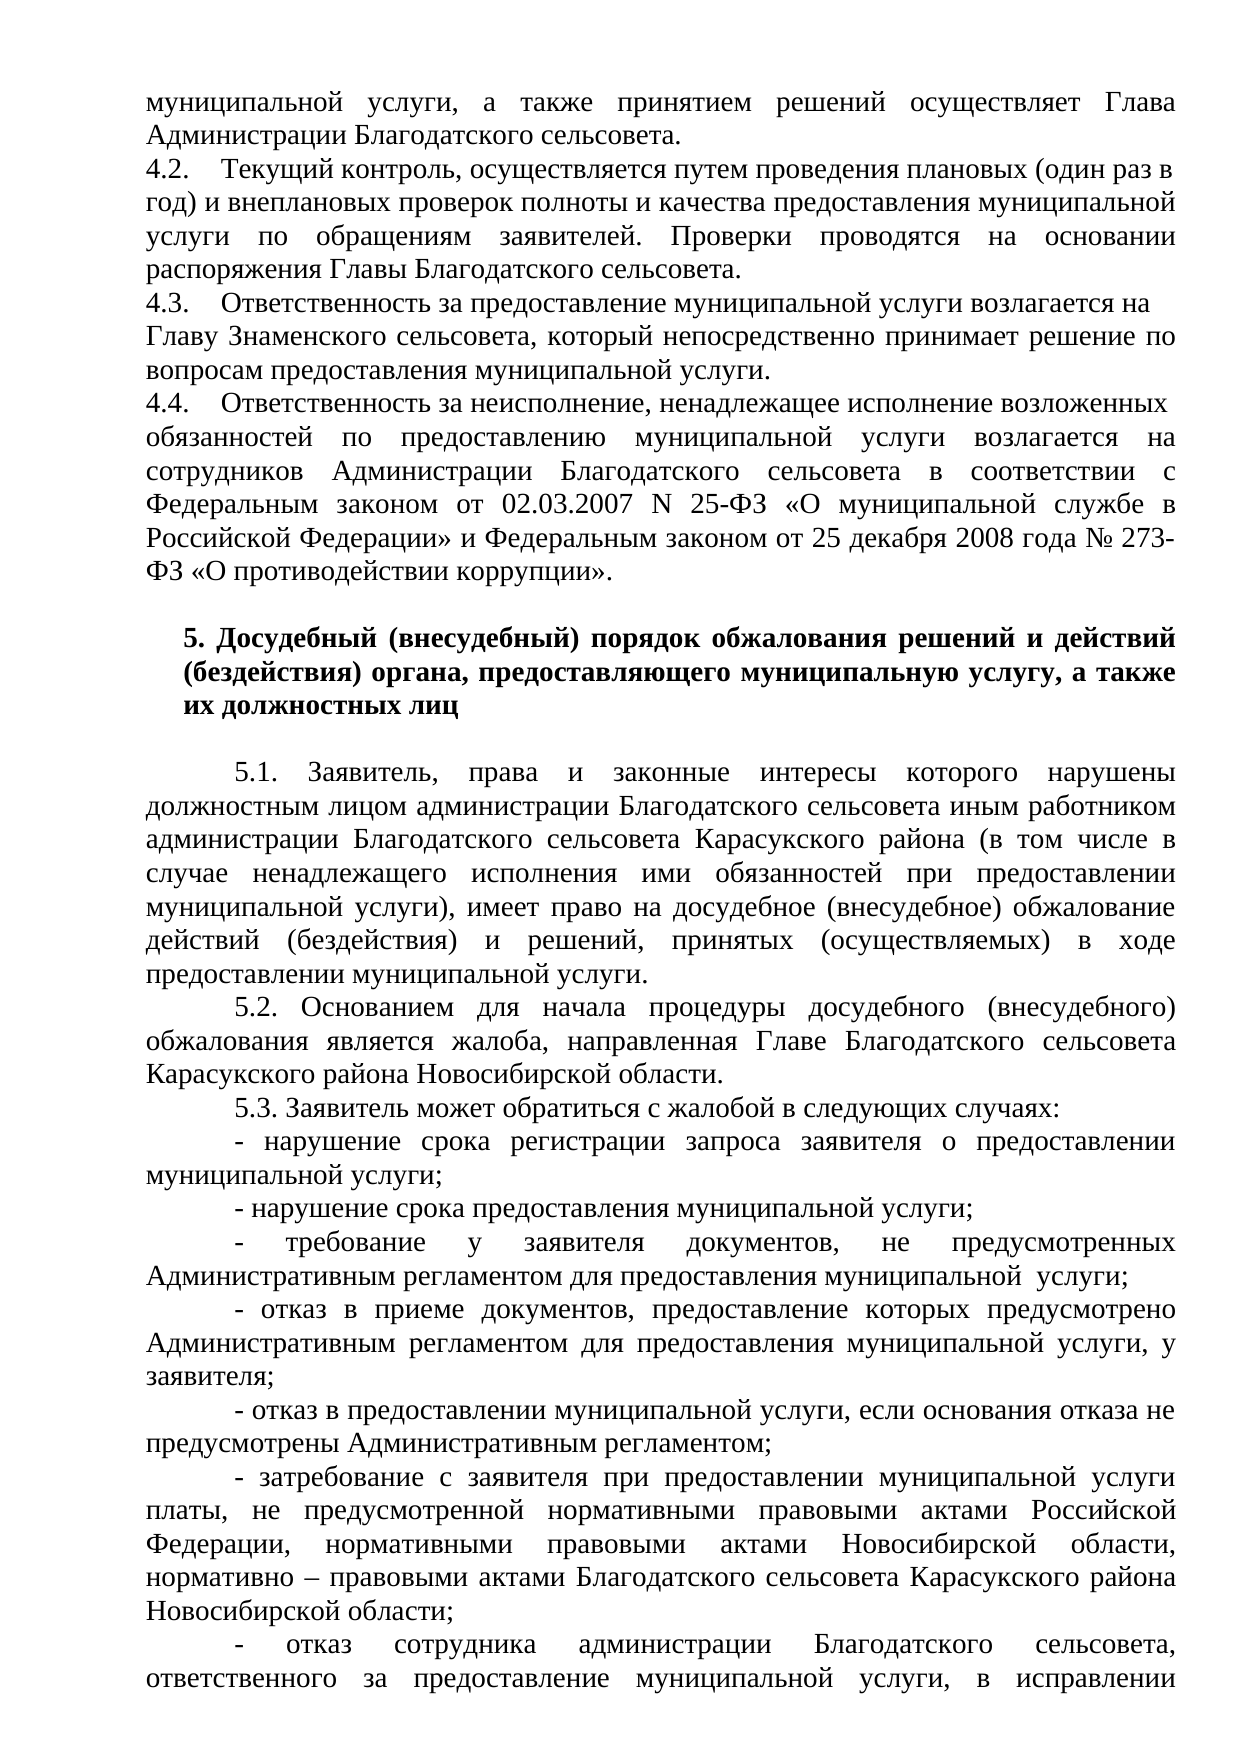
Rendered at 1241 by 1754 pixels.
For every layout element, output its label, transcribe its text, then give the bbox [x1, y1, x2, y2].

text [146, 1627, 1177, 1694]
text - отказ в предоставлении муниципальной услуги, если основания отказа не предусмотрены Административным регламентом; [146, 1392, 1177, 1459]
text - нарушение срока предоставления муниципальной услуги; [146, 1191, 1177, 1224]
text 5.1. Заявитель, права и законные интересы которого нарушены должностным лицом администрации Благодатского сельсовета иным работником администрации Благодатского сельсовета Карасукского района (в том числе в случае ненадлежащего исполнения ими обязанностей при предоставлении муниципальной услуги), имеет право на досудебное (внесудебное) обжалование действий (бездействия) и решений, принятых (осуществляемых) в ходе предоставлении муниципальной услуги. [146, 754, 1177, 989]
text обязанностей по предоставлению муниципальной услуги возлагается на сотрудников Администрации Благодатского сельсовета в соответствии с Федеральным законом от 02.03.2007 N 25-ФЗ «О муниципальной службе в Российской Федерации» и Федеральным законом от 25 декабря 2008 года № 273-ФЗ «О противодействии коррупции». [146, 419, 1177, 587]
text 5.3. Заявитель может обратиться с жалобой в следующих случаях: [146, 1090, 1177, 1123]
text - требование у заявителя документов, не предусмотренных Административным регламентом для предоставления муниципальной услуги; [146, 1224, 1177, 1291]
text 5. Досудебный (внесудебный) порядок обжалования решений и действий (бездействия) органа, предоставляющего муниципальную услугу, а также их должностных лиц [183, 620, 1177, 721]
text - отказ в приеме документов, предоставление которых предусмотрено Административным регламентом для предоставления муниципальной услуги, у заявителя; [146, 1291, 1177, 1392]
list Текущий контроль, осуществляется путем проведения плановых (один раз в [146, 151, 1177, 184]
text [146, 84, 1177, 151]
text - затребование с заявителя при предоставлении муниципальной услуги платы, не предусмотренной нормативными правовыми актами Российской Федерации, нормативными правовыми актами Новосибирской области, нормативно – правовыми актами Благодатского сельсовета Карасукского района Новосибирской области; [146, 1459, 1177, 1627]
text год) и внеплановых проверок полноты и качества предоставления муниципальной услуги по обращениям заявителей. Проверки проводятся на основании распоряжения Главы Благодатского сельсовета. [146, 184, 1177, 285]
list Ответственность за неисполнение, ненадлежащее исполнение возложенных [146, 386, 1177, 419]
text Главу Знаменского сельсовета, который непосредственно принимает решение по вопросам предоставления муниципальной услуги. [146, 318, 1177, 386]
text - нарушение срока регистрации запроса заявителя о предоставлении муниципальной услуги; [146, 1123, 1177, 1191]
list Ответственность за предоставление муниципальной услуги возлагается на [146, 285, 1177, 318]
text 5.2. Основанием для начала процедуры досудебного (внесудебного) обжалования является жалоба, направленная Главе Благодатского сельсовета Карасукского района Новосибирской области. [146, 989, 1177, 1090]
